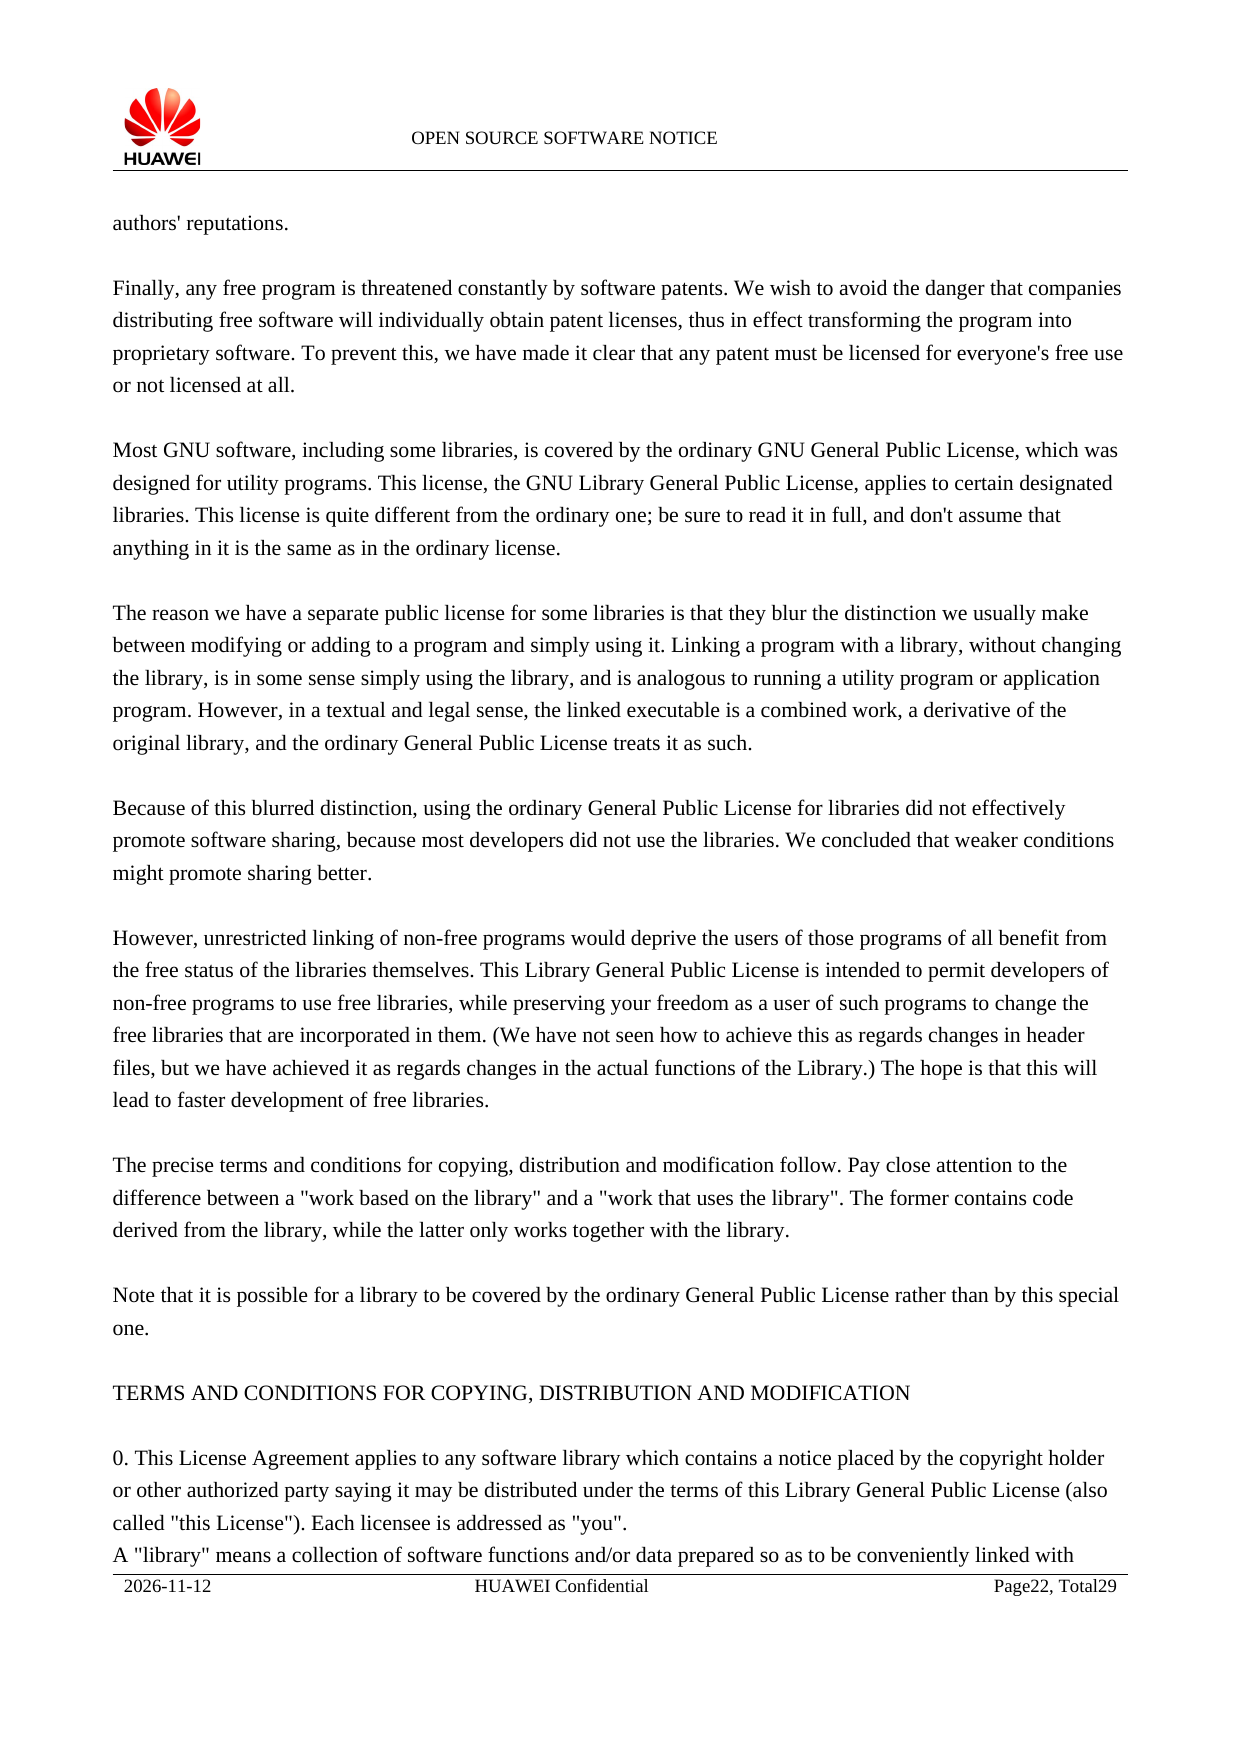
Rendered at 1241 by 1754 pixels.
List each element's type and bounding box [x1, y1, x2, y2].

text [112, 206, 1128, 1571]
picture [124, 88, 201, 165]
